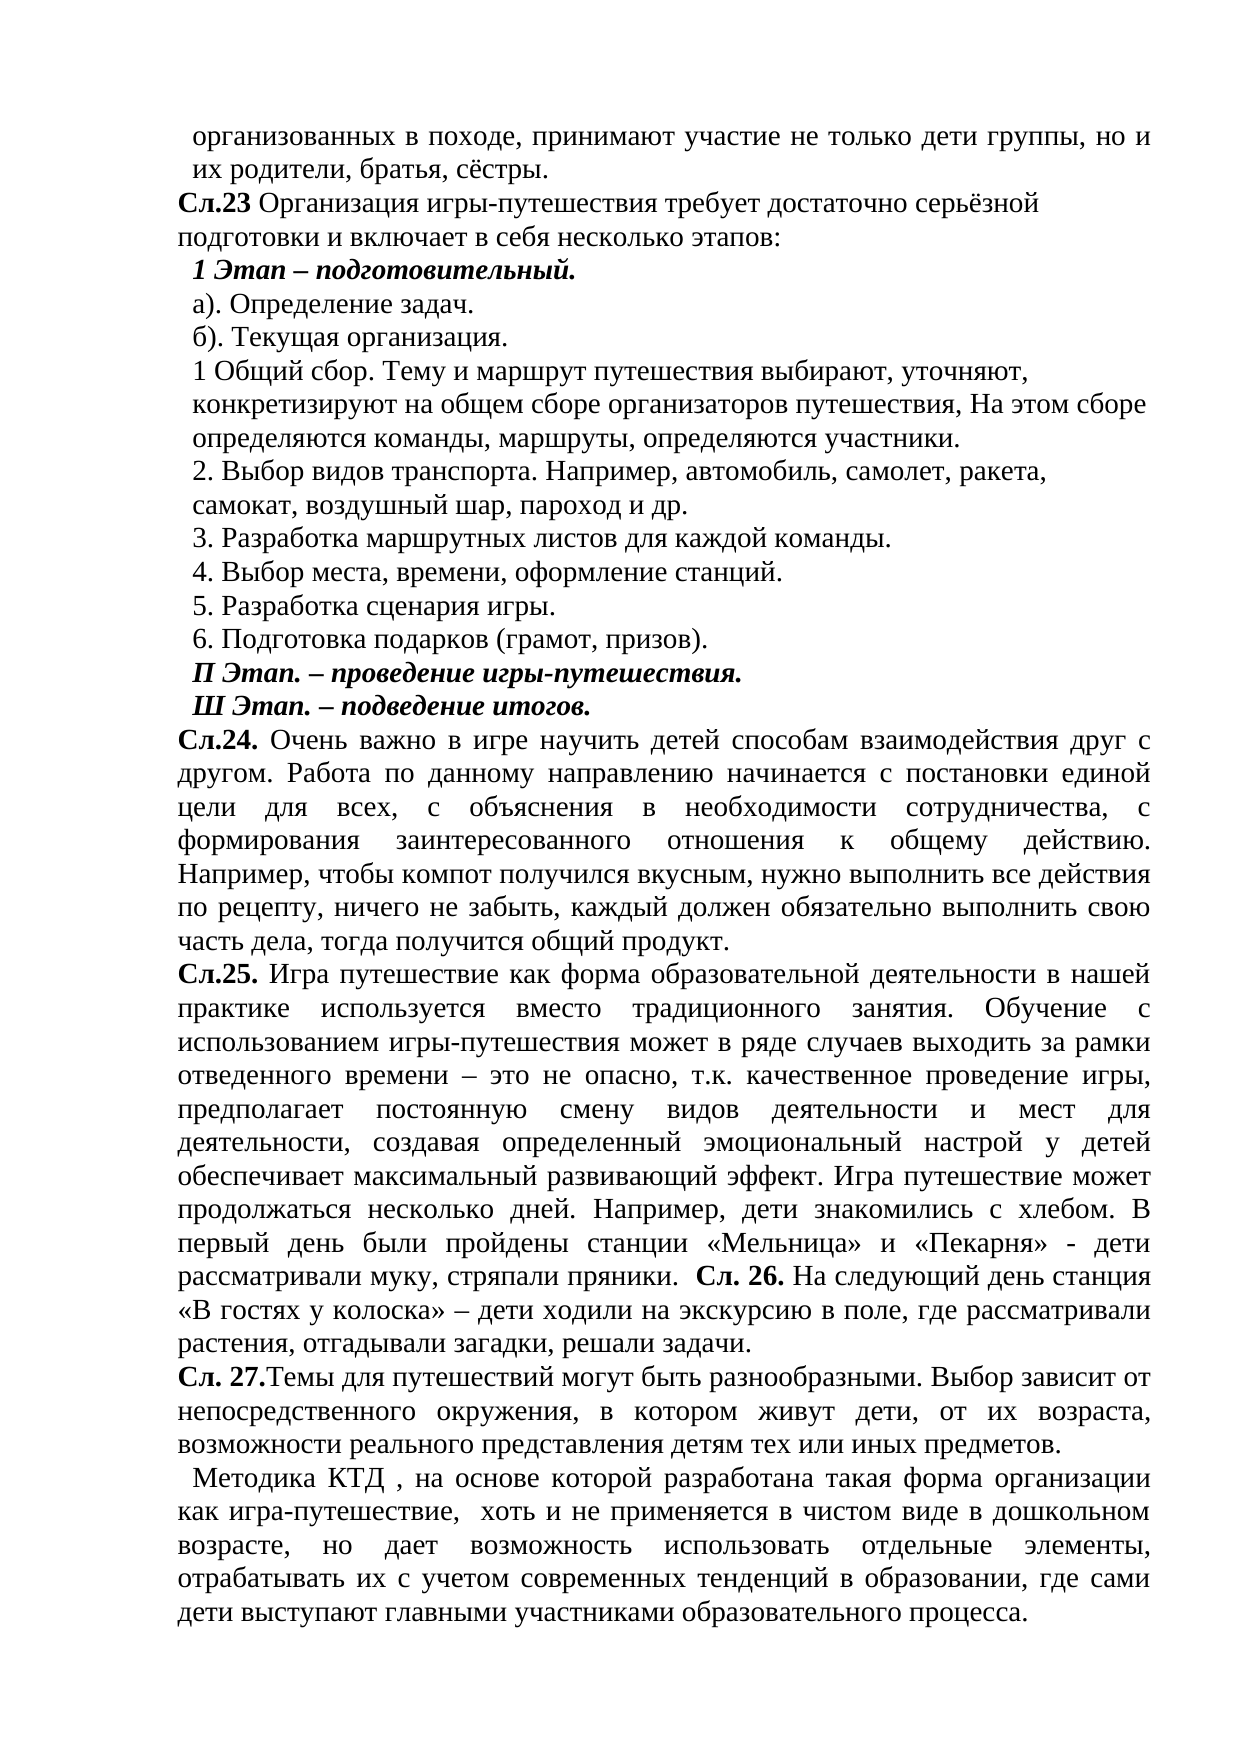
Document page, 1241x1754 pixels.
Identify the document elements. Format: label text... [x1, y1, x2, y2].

text Сл.25. Игра путешествие как форма образовательной деятельности в нашей практике используется вместо традиционного занятия. Обучение с использованием игры-путешествия может в ряде случаев выходить за рамки отведенного времени – это не опасно, т.к. качественное проведение игры, предполагает постоянную смену видов деятельности и мест для деятельности, создавая определенный эмоциональный настрой у детей обеспечивает максимальный развивающий эффект. Игра путешествие может продолжаться несколько дней. Например, дети знакомились с хлебом. В первый день были пройдены станции «Мельница» и «Пекарня» - дети рассматривали муку, стряпали пряники. Сл. 26. На следующий день станция «В гостях у колоска» – дети ходили на экскурсию в поле, где рассматривали растения, отгадывали загадки, решали задачи. [177, 957, 1152, 1359]
text 6. Подготовка подарков (грамот, призов). [192, 621, 1152, 655]
text б). Текущая организация. [192, 319, 1152, 353]
text Сл.23 Организация игры-путешествия требует достаточно серьёзной подготовки и включает в себя несколько этапов: [177, 185, 1152, 252]
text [192, 118, 1152, 185]
text а). Определение задач. [192, 286, 1152, 319]
text 5. Разработка сценария игры. [192, 588, 1152, 621]
text Сл. 27.Темы для путешествий могут быть разнообразными. Выбор зависит от непосредственного окружения, в котором живут дети, от их возраста, возможности реального представления детям тех или иных предметов. [177, 1359, 1152, 1460]
text Ш Этап. – подведение итогов. [192, 688, 1152, 722]
text 1 Общий сбор. Тему и маршрут путешествия выбирают, уточняют, конкретизируют на общем сборе организаторов путешествия, На этом сборе определяются команды, маршруты, определяются участники. [192, 353, 1152, 453]
text Методика КТД , на основе которой разработана такая форма организации как игра-путешествие, хоть и не применяется в чистом виде в дошкольном возрасте, но дает возможность использовать отдельные элементы, отрабатывать их с учетом современных тенденций в образовании, где сами дети выступают главными участниками образовательного процесса. [177, 1460, 1152, 1627]
text П Этап. – проведение игры-путешествия. [192, 655, 1152, 688]
text 2. Выбор видов транспорта. Например, автомобиль, самолет, ракета, самокат, воздушный шар, пароход и др. [192, 453, 1152, 521]
text 3. Разработка маршрутных листов для каждой команды. [192, 521, 1152, 554]
text Сл.24. Очень важно в игре научить детей способам взаимодействия друг с другом. Работа по данному направлению начинается с постановки единой цели для всех, с объяснения в необходимости сотрудничества, с формирования заинтересованного отношения к общему действию. Например, чтобы компот получился вкусным, нужно выполнить все действия по рецепту, ничего не забыть, каждый должен обязательно выполнить свою часть дела, тогда получится общий продукт. [177, 722, 1152, 957]
text 1 Этап – подготовительный. [192, 252, 1152, 286]
text 4. Выбор места, времени, оформление станций. [192, 554, 1152, 588]
